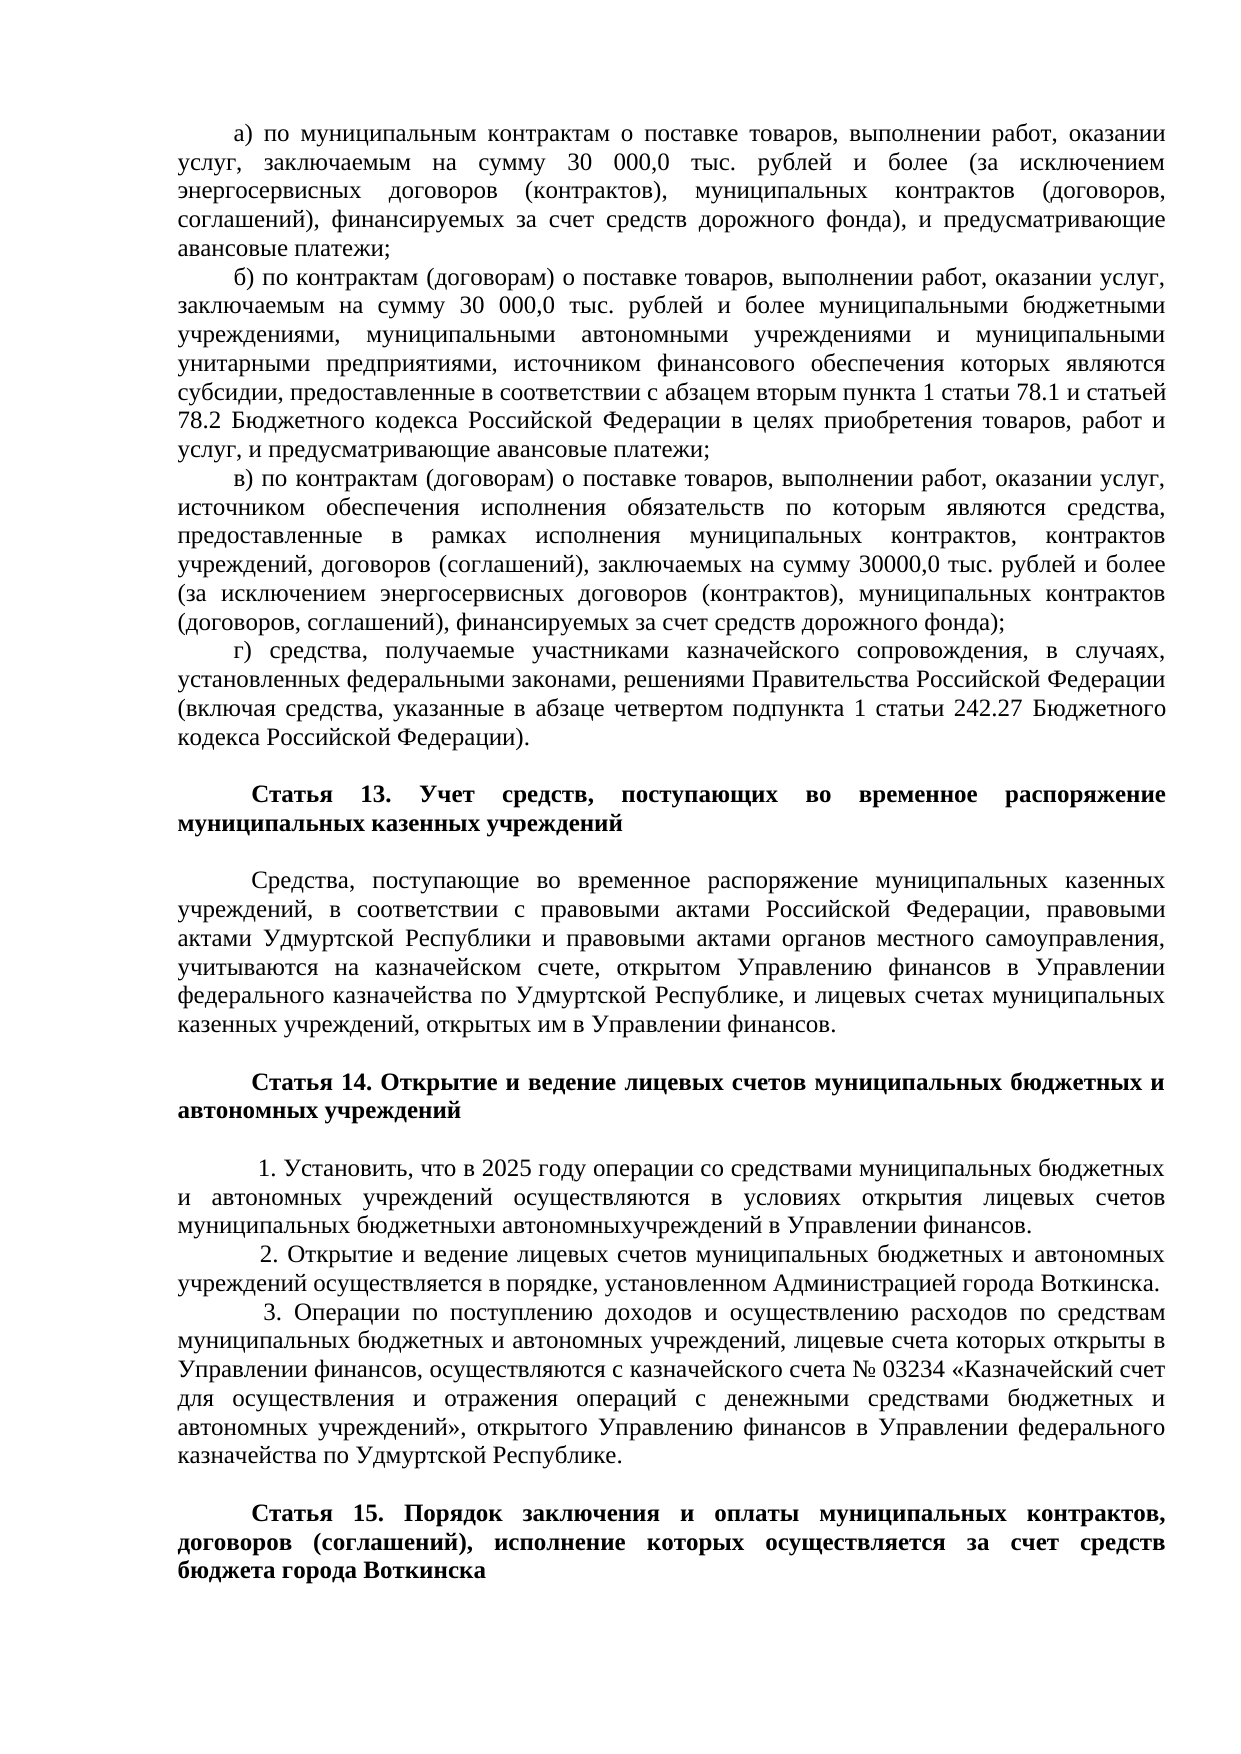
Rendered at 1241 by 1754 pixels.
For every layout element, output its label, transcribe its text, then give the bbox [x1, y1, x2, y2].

text 3. Операции по поступлению доходов и осуществлению расходов по средствам муниципальных бюджетных и автономных учреждений, лицевые счета которых открыты в Управлении финансов, осуществляются с казначейского счета № 03234 «Казначейский счет для осуществления и отражения операций с денежными средствами бюджетных и автономных учреждений», открытого Управлению финансов в Управлении федерального казначейства по Удмуртской Республике. [177, 1297, 1166, 1469]
text 2. Открытие и ведение лицевых счетов муниципальных бюджетных и автономных учреждений осуществляется в порядке, установленном Администрацией города Воткинска. [177, 1239, 1166, 1297]
text 1. Установить, что в 2025 году операции со средствами муниципальных бюджетных и автономных учреждений осуществляются в условиях открытия лицевых счетов муниципальных бюджетныхи автономныхучреждений в Управлении финансов. [177, 1153, 1166, 1239]
text г) средства, получаемые участниками казначейского сопровождения, в случаях, установленных федеральными законами, решениями Правительства Российской Федерации (включая средства, указанные в абзаце четвертом подпункта 1 статьи 242.27 Бюджетного кодекса Российской Федерации). [177, 636, 1166, 751]
text а) по муниципальным контрактам о поставке товаров, выполнении работ, оказании услуг, заключаемым на сумму 30 000,0 тыс. рублей и более (за исключением энергосервисных договоров (контрактов), муниципальных контрактов (договоров, соглашений), финансируемых за счет средств дорожного фонда), и предусматривающие авансовые платежи; [177, 118, 1166, 262]
text Статья 13. Учет средств, поступающих во временное распоряжение муниципальных казенных учреждений [177, 779, 1166, 837]
text Статья 15. Порядок заключения и оплаты муниципальных контрактов, договоров (соглашений), исполнение которых осуществляется за счет средств бюджета города Воткинска [177, 1498, 1166, 1584]
text б) по контрактам (договорам) о поставке товаров, выполнении работ, оказании услуг, заключаемым на сумму 30 000,0 тыс. рублей и более муниципальными бюджетными учреждениями, муниципальными автономными учреждениями и муниципальными унитарными предприятиями, источником финансового обеспечения которых являются субсидии, предоставленные в соответствии с абзацем вторым пункта 1 статьи 78.1 и статьей 78.2 Бюджетного кодекса Российской Федерации в целях приобретения товаров, работ и услуг, и предусматривающие авансовые платежи; [177, 262, 1166, 463]
text в) по контрактам (договорам) о поставке товаров, выполнении работ, оказании услуг, источником обеспечения исполнения обязательств по которым являются средства, предоставленные в рамках исполнения муниципальных контрактов, контрактов учреждений, договоров (соглашений), заключаемых на сумму 30000,0 тыс. рублей и более (за исключением энергосервисных договоров (контрактов), муниципальных контрактов (договоров, соглашений), финансируемых за счет средств дорожного фонда); [177, 463, 1166, 636]
text Средства, поступающие во временное распоряжение муниципальных казенных учреждений, в соответствии с правовыми актами Российской Федерации, правовыми актами Удмуртской Республики и правовыми актами органов местного самоуправления, учитываются на казначейском счете, открытом Управлению финансов в Управлении федерального казначейства по Удмуртской Республике, и лицевых счетах муниципальных казенных учреждений, открытых им в Управлении финансов. [177, 866, 1166, 1038]
text Статья 14. Открытие и ведение лицевых счетов муниципальных бюджетных и автономных учреждений [177, 1067, 1166, 1124]
